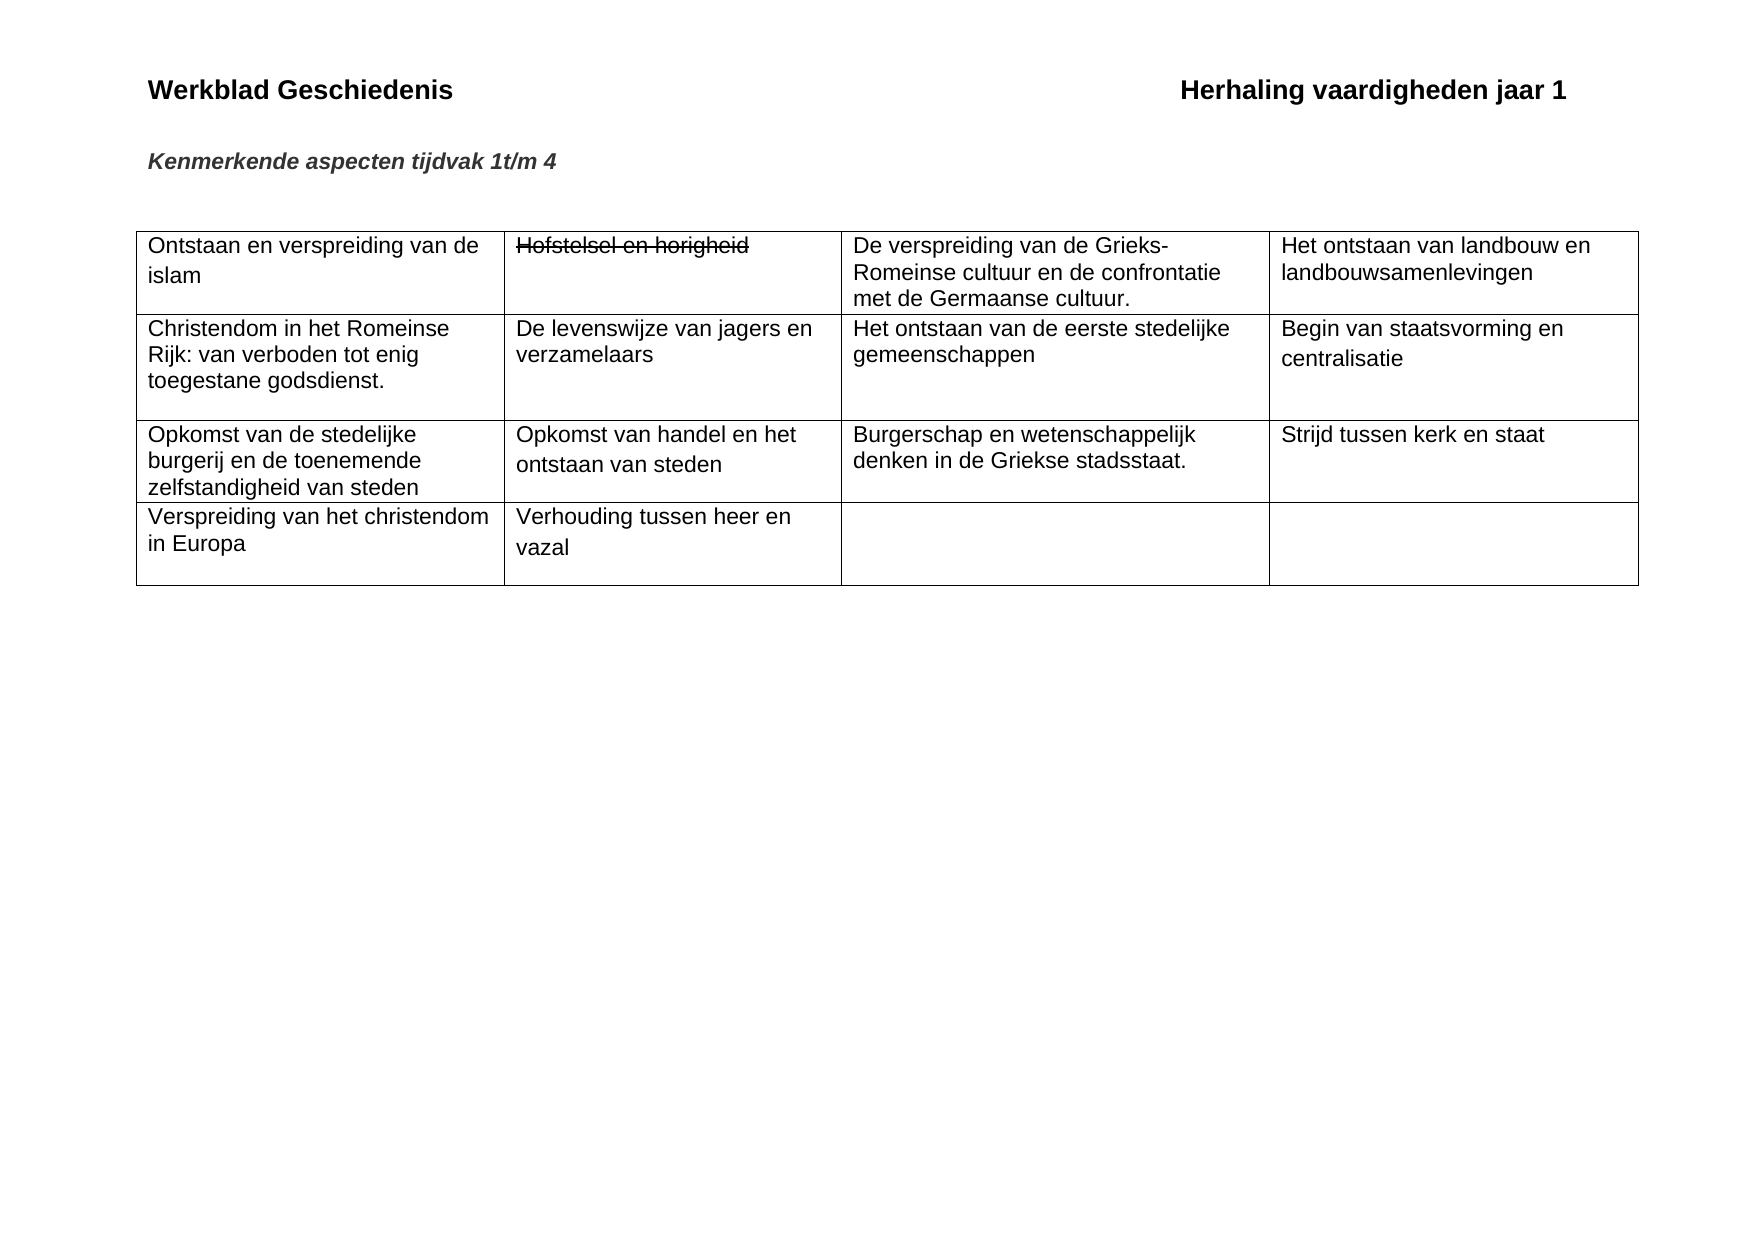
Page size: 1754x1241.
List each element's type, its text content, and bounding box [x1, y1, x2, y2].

table_header Hofstelsel en horigheid [505, 232, 841, 313]
table_cell Strijd tussen kerk en staat [1270, 421, 1638, 502]
table_header Het ontstaan van landbouw en landbouwsamenlevingen [1270, 232, 1638, 313]
table_cell [842, 503, 1269, 584]
table_cell Christendom in het Romeinse Rijk: van verboden tot enig toegestane godsdienst. [137, 315, 504, 420]
table_cell Opkomst van de stedelijke burgerij en de toenemende zelfstandigheid van steden [137, 421, 504, 502]
table_cell De levenswijze van jagers en verzamelaars [505, 315, 841, 420]
table_cell [1270, 503, 1638, 584]
table_cell Verhouding tussen heer en vazal [505, 503, 841, 584]
table_cell Het ontstaan van de eerste stedelijke gemeenschappen [842, 315, 1269, 420]
table_cell Begin van staatsvorming en centralisatie [1270, 315, 1638, 420]
table_header De verspreiding van de Grieks-Romeinse cultuur en de confrontatie met de Germaanse cultuur. [842, 232, 1269, 313]
table_cell Opkomst van handel en het ontstaan van steden [505, 421, 841, 502]
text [148, 148, 1606, 206]
table_header Ontstaan en verspreiding van de islam [137, 232, 504, 313]
table_cell Verspreiding van het christendom in Europa [137, 503, 504, 584]
table_cell Burgerschap en wetenschappelijk denken in de Griekse stadsstaat. [842, 421, 1269, 502]
